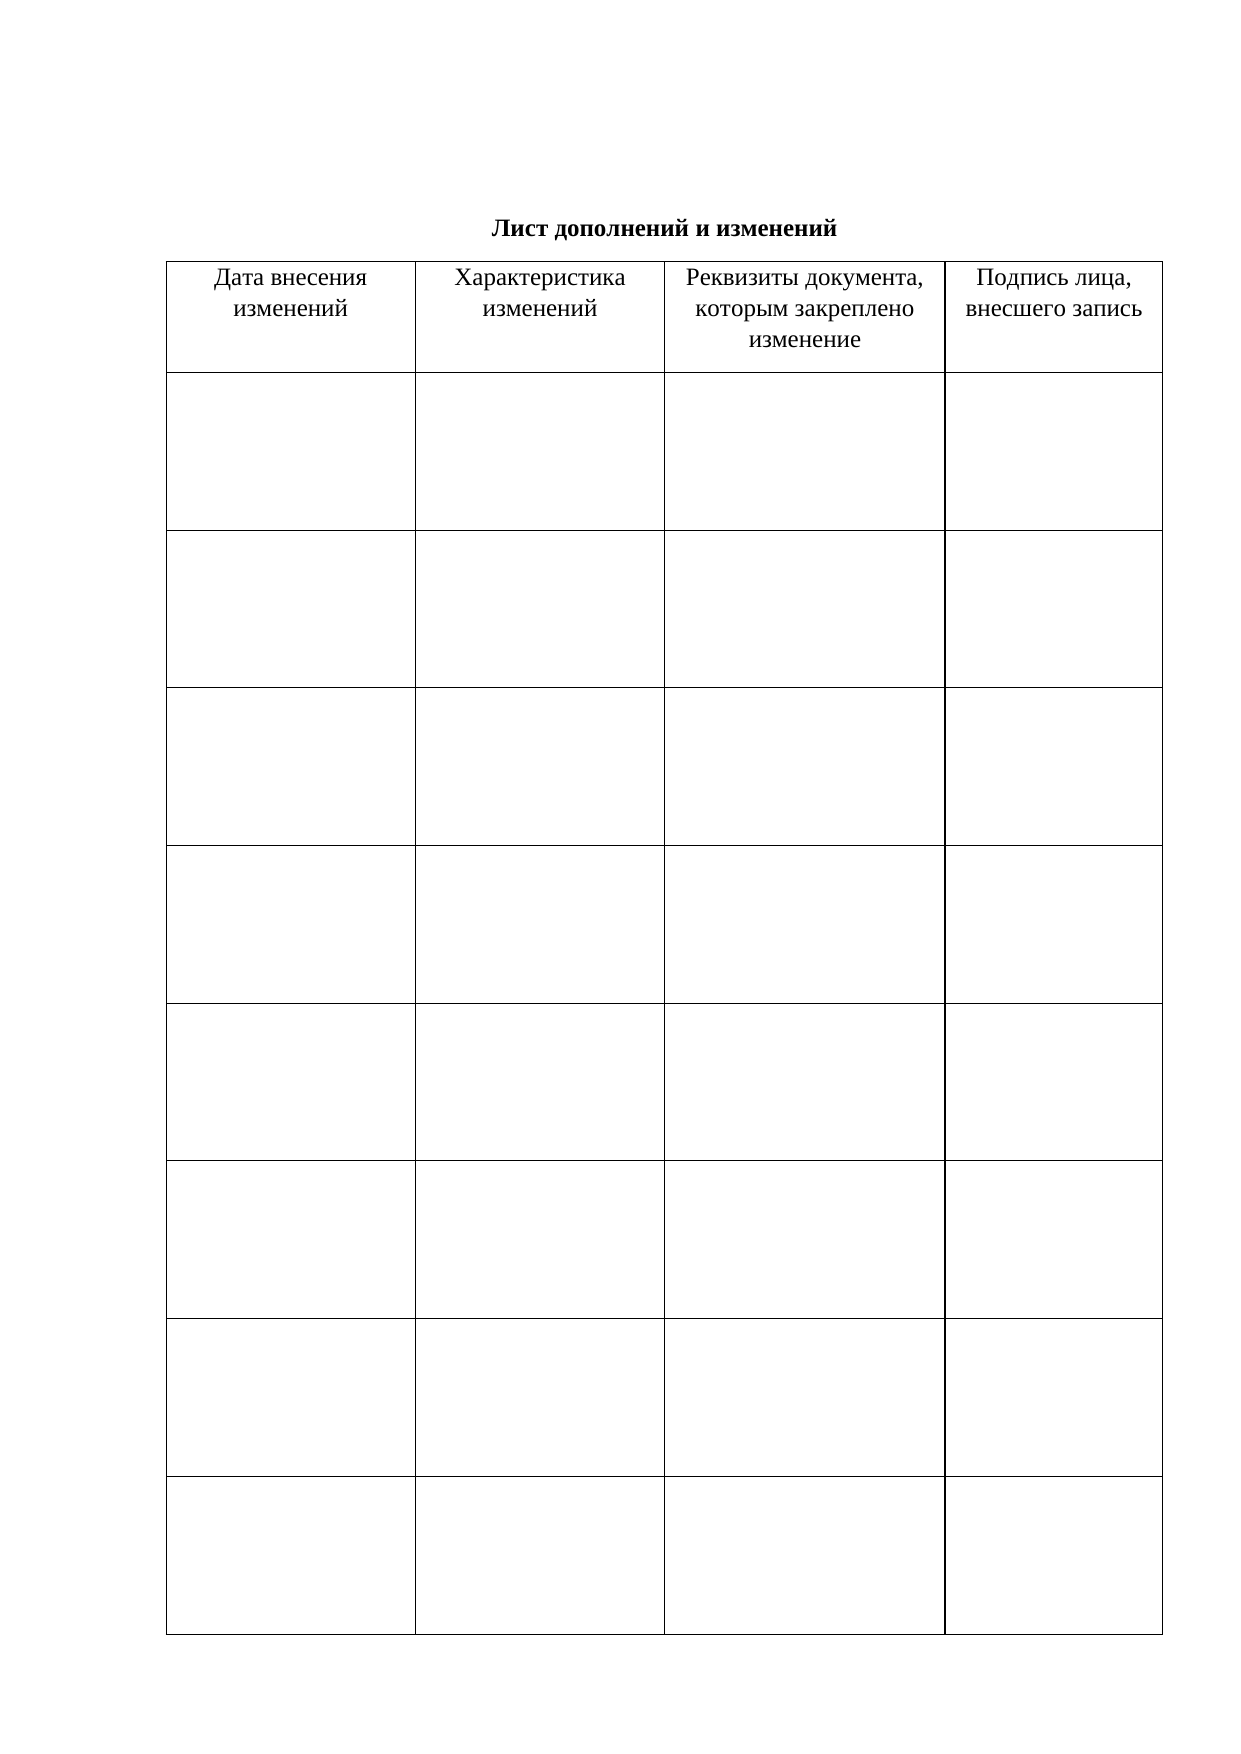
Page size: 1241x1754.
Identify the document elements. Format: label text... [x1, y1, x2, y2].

table_cell [946, 1004, 1162, 1160]
table_cell [416, 1477, 664, 1633]
table_cell [946, 1161, 1162, 1318]
table_cell [416, 1319, 664, 1476]
table_cell [946, 1319, 1162, 1476]
table_cell [946, 846, 1162, 1003]
table_cell [416, 1161, 664, 1318]
table_cell [167, 688, 415, 845]
table_header Дата внесения изменений [167, 262, 415, 372]
table_cell [167, 1004, 415, 1160]
table_cell [167, 846, 415, 1003]
table_cell [416, 531, 664, 687]
table_cell [665, 531, 944, 687]
table_cell [946, 1477, 1162, 1633]
text Лист дополнений и изменений [177, 213, 1152, 242]
table_cell [665, 1161, 944, 1318]
table_cell [665, 846, 944, 1003]
table_cell [416, 373, 664, 529]
table_cell [416, 846, 664, 1003]
table_cell [167, 1319, 415, 1476]
table_header Реквизиты документа, которым закреплено изменение [665, 262, 944, 372]
table_cell [167, 1477, 415, 1633]
table_cell [416, 688, 664, 845]
table_cell [167, 373, 415, 529]
table_header Подпись лица, внесшего запись [946, 262, 1162, 372]
table_cell [167, 1161, 415, 1318]
table_cell [665, 373, 944, 529]
table_cell [946, 688, 1162, 845]
table_cell [946, 531, 1162, 687]
table_cell [167, 531, 415, 687]
table_cell [665, 1004, 944, 1160]
table_header Характеристика изменений [416, 262, 664, 372]
table_cell [665, 1477, 944, 1633]
table_cell [665, 1319, 944, 1476]
table_cell [665, 688, 944, 845]
table_cell [946, 373, 1162, 529]
table_cell [416, 1004, 664, 1160]
